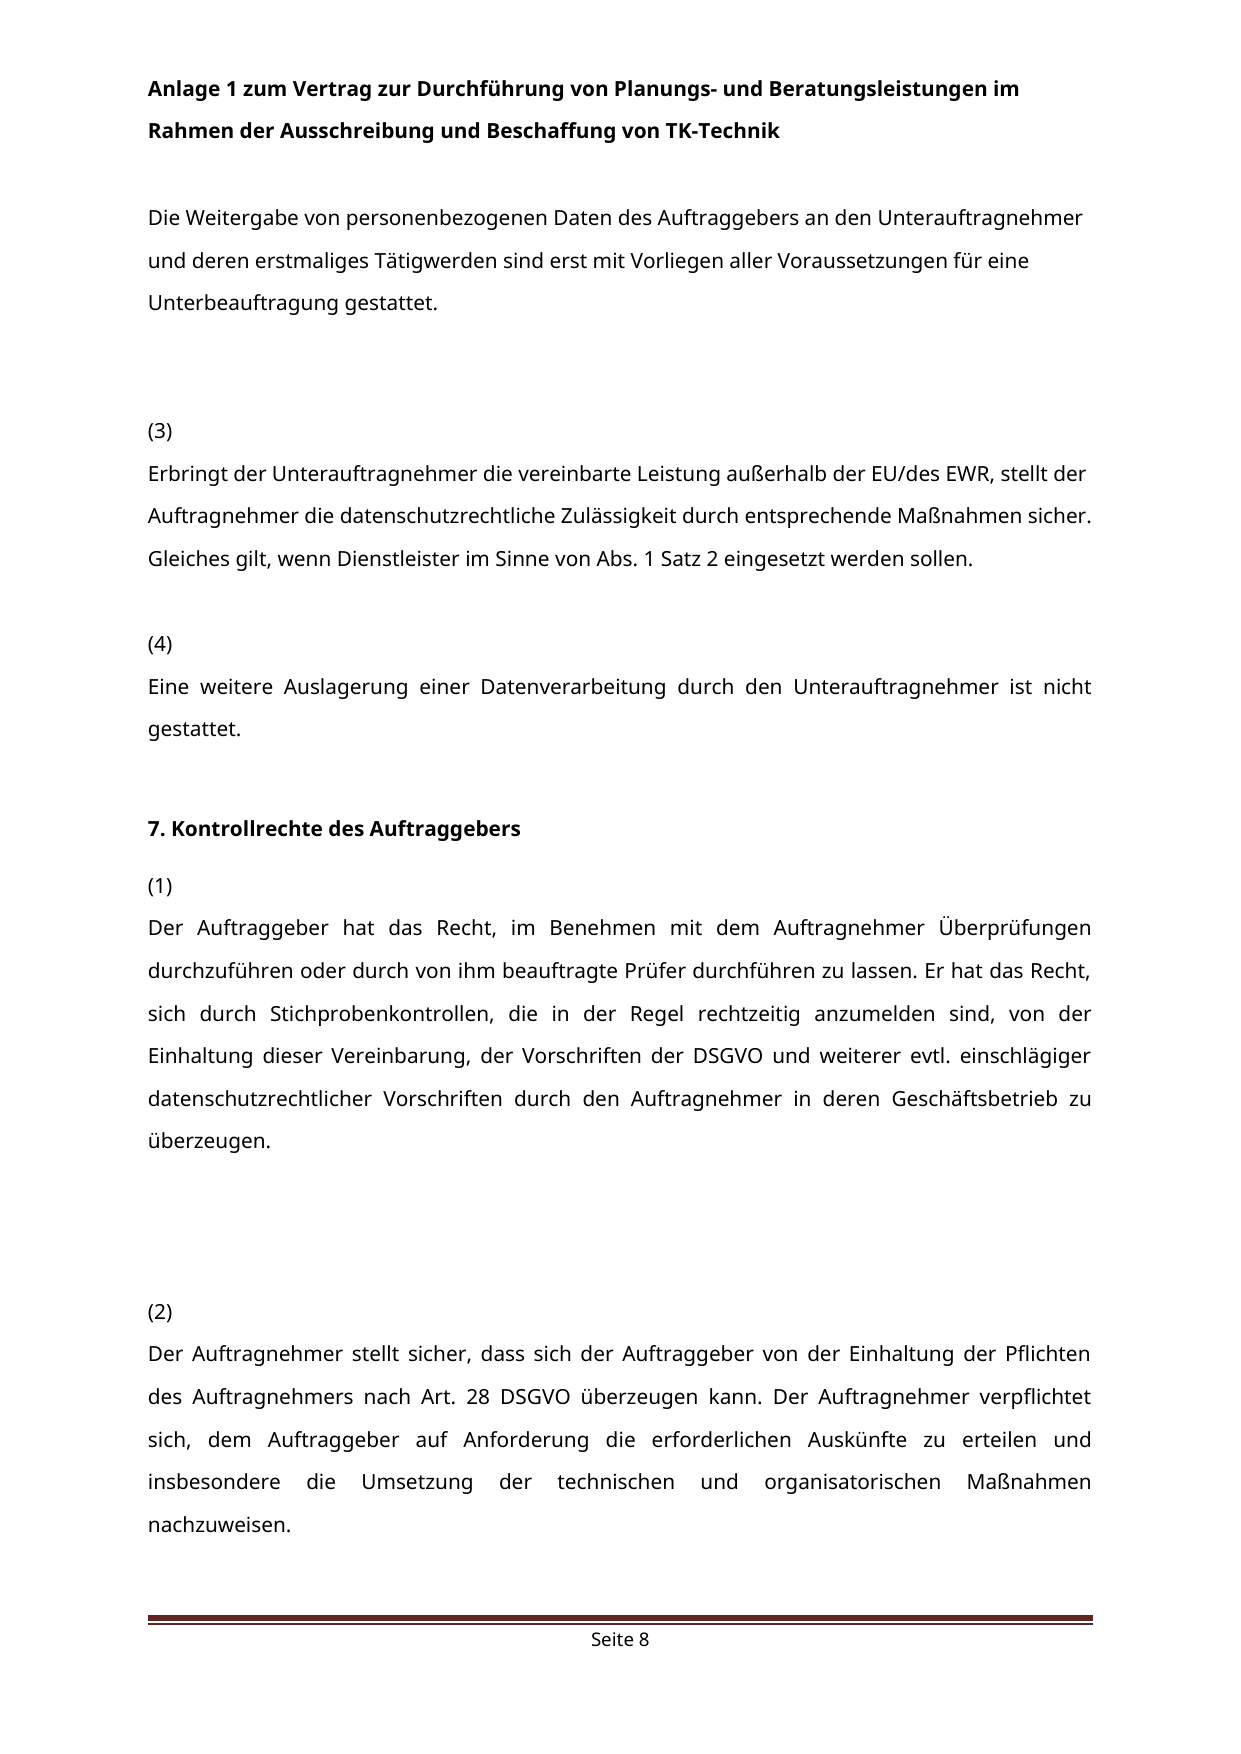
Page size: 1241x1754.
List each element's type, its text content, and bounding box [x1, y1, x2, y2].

text (4) [148, 629, 1093, 658]
text Eine weitere Auslagerung einer Datenverarbeitung durch den Unterauftragnehmer ist nicht gestattet. [148, 672, 1093, 743]
text 7. Kontrollrechte des Auftraggebers [148, 814, 1093, 842]
text (1) [148, 871, 1093, 899]
text Der Auftraggeber hat das Recht, im Benehmen mit dem Auftragnehmer Überprüfungen durchzuführen oder durch von ihm beauftragte Prüfer durchführen zu lassen. Er hat das Recht, sich durch Stichprobenkontrollen, die in der Regel rechtzeitig anzumelden sind, von der Einhaltung dieser Vereinbarung, der Vorschriften der DSGVO und weiterer evtl. einschlägiger datenschutzrechtlicher Vorschriften durch den Auftragnehmer in deren Geschäftsbetrieb zu überzeugen. [148, 913, 1093, 1155]
text Die Weitergabe von personenbezogenen Daten des Auftraggebers an den Unterauftragnehmer und deren erstmaliges Tätigwerden sind erst mit Vorliegen aller Voraussetzungen für eine Unterbeauftragung gestattet. [148, 203, 1093, 317]
text Der Auftragnehmer stellt sicher, dass sich der Auftraggeber von der Einhaltung der Pflichten des Auftragnehmers nach Art. 28 DSGVO überzeugen kann. Der Auftragnehmer verpflichtet sich, dem Auftraggeber auf Anforderung die erforderlichen Auskünfte zu erteilen und insbesondere die Umsetzung der technischen und organisatorischen Maßnahmen nachzuweisen. [148, 1339, 1093, 1538]
text Erbringt der Unterauftragnehmer die vereinbarte Leistung außerhalb der EU/des EWR, stellt der Auftragnehmer die datenschutzrechtliche Zulässigkeit durch entsprechende Maßnahmen sicher. Gleiches gilt, wenn Dienstleister im Sinne von Abs. 1 Satz 2 eingesetzt werden sollen. [148, 459, 1093, 573]
text (2) [148, 1297, 1093, 1325]
text (3) [148, 416, 1093, 445]
